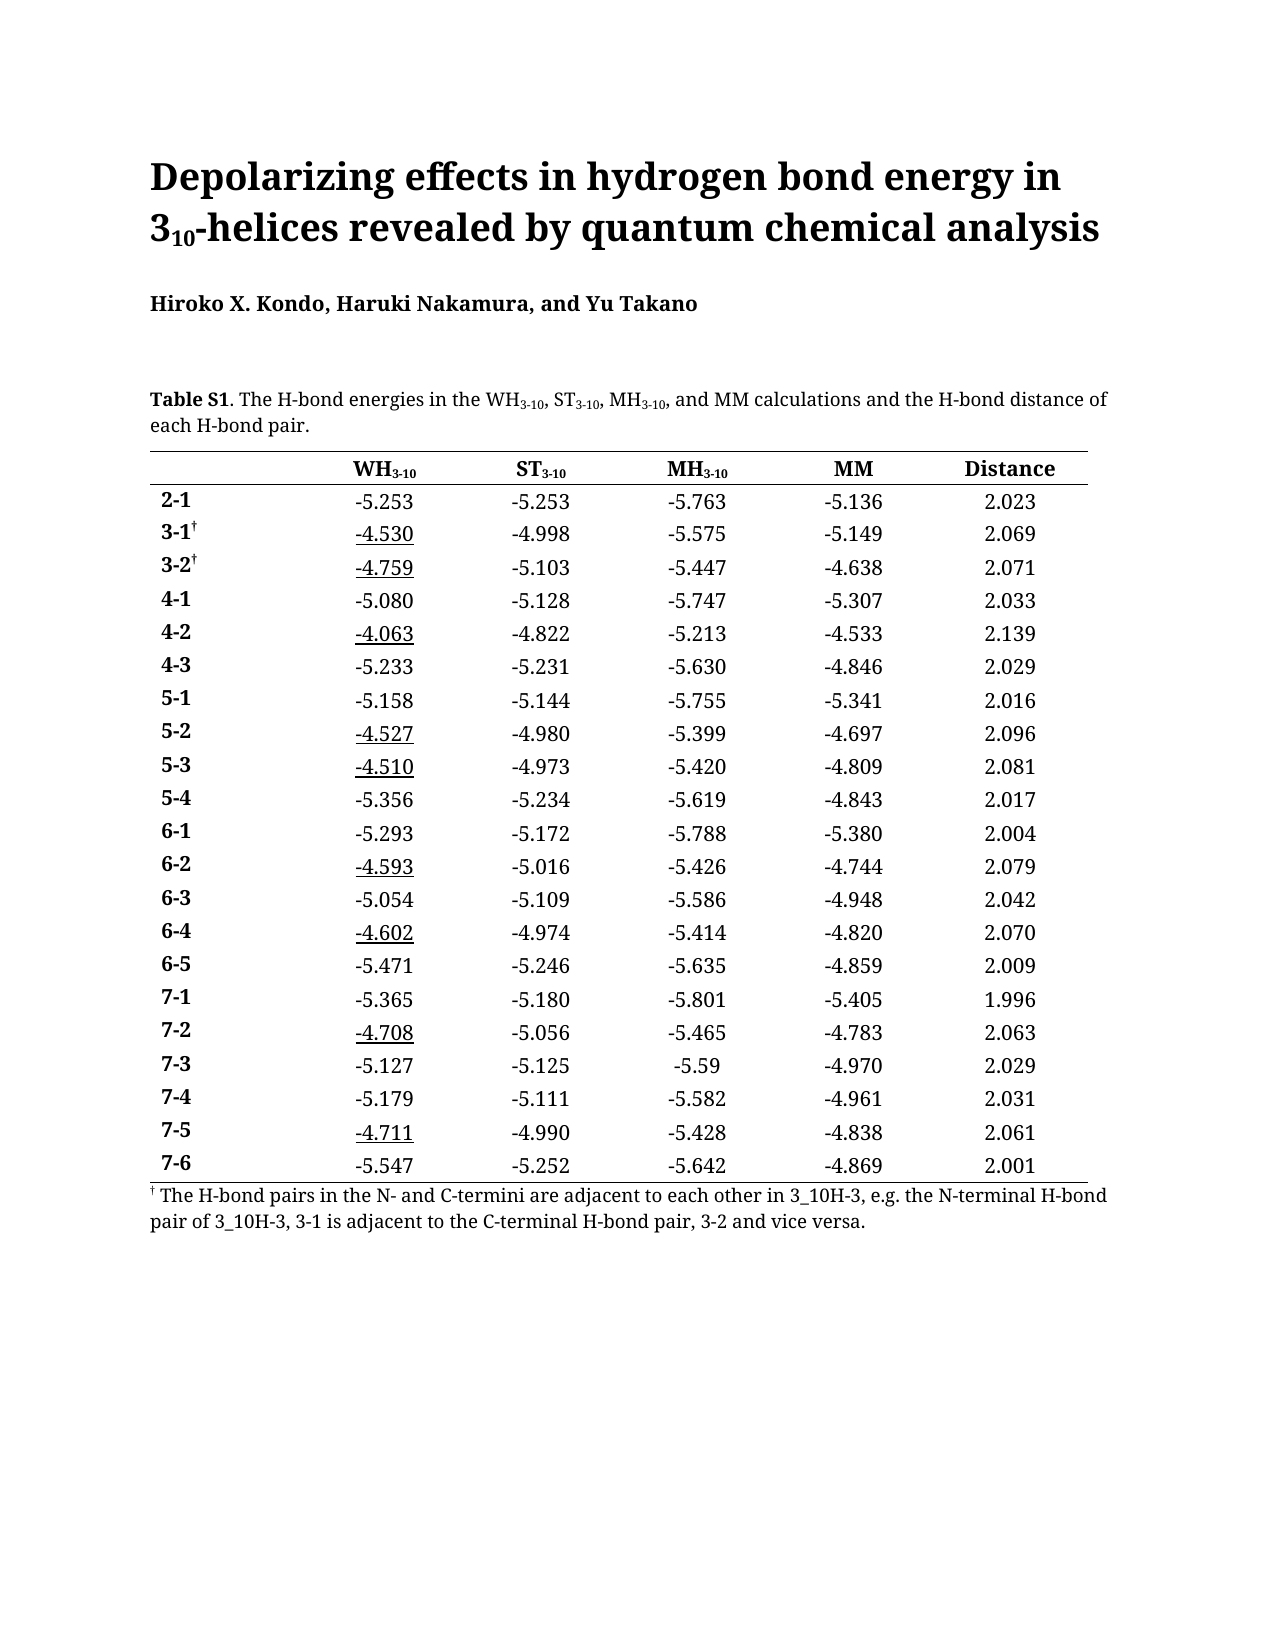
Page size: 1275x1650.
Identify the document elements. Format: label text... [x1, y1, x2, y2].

table_cell -5.246 [463, 949, 619, 982]
table_cell -4.970 [775, 1049, 932, 1082]
table_cell -5.471 [306, 949, 463, 982]
table_cell -5.630 [619, 650, 775, 683]
table_cell 5-3 [150, 750, 306, 783]
table_header [150, 452, 306, 484]
table_cell 2.042 [932, 883, 1088, 916]
table_cell -5.59 [619, 1049, 775, 1082]
table_cell 2.029 [932, 650, 1088, 683]
table_cell -5.399 [619, 717, 775, 750]
table_cell -5.755 [619, 683, 775, 717]
table_cell -4.998 [463, 517, 619, 550]
table_cell -5.109 [463, 883, 619, 916]
text Hiroko X. Kondo, Haruki Nakamura, and Yu Takano [150, 289, 1125, 318]
table_cell -5.575 [619, 517, 775, 550]
table_cell 7-1 [150, 983, 306, 1016]
table_cell -5.080 [306, 584, 463, 617]
table_cell -5.253 [306, 485, 463, 517]
table_cell 7-3 [150, 1049, 306, 1082]
table_cell -5.128 [463, 584, 619, 617]
table_cell -4.838 [775, 1115, 932, 1148]
text Table S1. The H-bond energies in the WH3-10, ST3-10, MH3-10, and MM calculations and the H-bond distance of each H-bond pair. [150, 384, 1125, 438]
table_cell -5.136 [775, 485, 932, 517]
table_cell -4.980 [463, 717, 619, 750]
table_cell -5.380 [775, 816, 932, 849]
table_header Distance [932, 452, 1088, 484]
table_cell -5.293 [306, 816, 463, 849]
table_cell -5.801 [619, 983, 775, 1016]
table_cell 5-2 [150, 717, 306, 750]
table_cell -5.763 [619, 485, 775, 517]
table_cell -4.809 [775, 750, 932, 783]
table_cell -4.869 [775, 1149, 932, 1182]
table_cell -5.642 [619, 1149, 775, 1182]
table_cell -4.711 [306, 1115, 463, 1148]
table_cell -5.016 [463, 850, 619, 883]
table_cell -5.447 [619, 550, 775, 584]
table_cell -5.253 [463, 485, 619, 517]
table_cell -4.530 [306, 517, 463, 550]
table_cell -4.708 [306, 1016, 463, 1049]
table_cell -5.307 [775, 584, 932, 617]
table_cell -5.356 [306, 783, 463, 816]
table_cell 2.069 [932, 517, 1088, 550]
table_cell 2.001 [932, 1149, 1088, 1182]
table_header MM [775, 452, 932, 484]
table_cell 2.029 [932, 1049, 1088, 1082]
table_cell 7-5 [150, 1115, 306, 1148]
table_cell -5.125 [463, 1049, 619, 1082]
table_cell 2.096 [932, 717, 1088, 750]
table_cell -4.063 [306, 617, 463, 650]
table_cell 2.033 [932, 584, 1088, 617]
table_cell -5.341 [775, 683, 932, 717]
table_cell -4.783 [775, 1016, 932, 1049]
table_cell 4-2 [150, 617, 306, 650]
table_cell -4.846 [775, 650, 932, 683]
table_cell 2.031 [932, 1082, 1088, 1115]
table_cell -5.054 [306, 883, 463, 916]
table_cell 2.063 [932, 1016, 1088, 1049]
table_cell 6-4 [150, 916, 306, 949]
table_cell -5.234 [463, 783, 619, 816]
table_cell -5.635 [619, 949, 775, 982]
table_cell 6-3 [150, 883, 306, 916]
table_cell -4.744 [775, 850, 932, 883]
table_cell -4.593 [306, 850, 463, 883]
table_cell -4.859 [775, 949, 932, 982]
table_cell -5.172 [463, 816, 619, 849]
table_cell -5.420 [619, 750, 775, 783]
table_cell 7-4 [150, 1082, 306, 1115]
table_cell 2.004 [932, 816, 1088, 849]
table_cell -5.127 [306, 1049, 463, 1082]
table_cell 2.139 [932, 617, 1088, 650]
table_cell -4.759 [306, 550, 463, 584]
table_cell 4-1 [150, 584, 306, 617]
table_cell -4.973 [463, 750, 619, 783]
table_cell 2.071 [932, 550, 1088, 584]
table_cell 1.996 [932, 983, 1088, 1016]
table_cell -5.788 [619, 816, 775, 849]
table_cell -5.144 [463, 683, 619, 717]
table_cell -5.365 [306, 983, 463, 1016]
table_cell 7-6 [150, 1149, 306, 1182]
table_header MH3-10 [619, 452, 775, 484]
table_header WH3-10 [306, 452, 463, 484]
table_cell 3-2† [150, 550, 306, 584]
table_cell -5.405 [775, 983, 932, 1016]
table_cell -4.974 [463, 916, 619, 949]
table_cell -5.465 [619, 1016, 775, 1049]
table_cell 3-1† [150, 517, 306, 550]
table_cell -5.056 [463, 1016, 619, 1049]
table_cell -5.547 [306, 1149, 463, 1182]
table_cell -5.252 [463, 1149, 619, 1182]
table_cell 2.079 [932, 850, 1088, 883]
table_cell -5.103 [463, 550, 619, 584]
table_cell 5-1 [150, 683, 306, 717]
table_cell -4.948 [775, 883, 932, 916]
table_cell 6-1 [150, 816, 306, 849]
table_cell -4.510 [306, 750, 463, 783]
table_cell -5.428 [619, 1115, 775, 1148]
table_cell 5-4 [150, 783, 306, 816]
text Depolarizing effects in hydrogen bond energy in 310-helices revealed by quantum chemical analysis [150, 150, 1125, 252]
table_cell -5.619 [619, 783, 775, 816]
table_header ST3-10 [463, 452, 619, 484]
table_cell -5.582 [619, 1082, 775, 1115]
text † The H-bond pairs in the N- and C-termini are adjacent to each other in 3_10H-3, e.g. the N-terminal H-bond pair of 3_10H-3, 3-1 is adjacent to the C-terminal H-bond pair, 3-2 and vice versa. [150, 1183, 1125, 1234]
table_cell 2.070 [932, 916, 1088, 949]
table_cell 4-3 [150, 650, 306, 683]
table_cell -4.527 [306, 717, 463, 750]
table_cell -5.747 [619, 584, 775, 617]
table_cell -4.961 [775, 1082, 932, 1115]
table_cell -5.213 [619, 617, 775, 650]
table_cell -4.822 [463, 617, 619, 650]
table_cell -5.233 [306, 650, 463, 683]
table_cell -4.533 [775, 617, 932, 650]
table_cell -5.586 [619, 883, 775, 916]
table_cell 6-2 [150, 850, 306, 883]
table_cell -4.990 [463, 1115, 619, 1148]
table_cell -5.180 [463, 983, 619, 1016]
table_cell 2.023 [932, 485, 1088, 517]
table_cell -5.111 [463, 1082, 619, 1115]
table_cell -4.820 [775, 916, 932, 949]
table_cell -5.231 [463, 650, 619, 683]
table_cell 2.009 [932, 949, 1088, 982]
table_cell 2-1 [150, 485, 306, 517]
table_cell 2.016 [932, 683, 1088, 717]
table_cell -4.843 [775, 783, 932, 816]
table_cell -4.697 [775, 717, 932, 750]
table_cell -5.426 [619, 850, 775, 883]
table_cell -5.158 [306, 683, 463, 717]
table_cell -4.602 [306, 916, 463, 949]
table_cell -5.149 [775, 517, 932, 550]
table_cell 2.017 [932, 783, 1088, 816]
table_cell -4.638 [775, 550, 932, 584]
table_cell 6-5 [150, 949, 306, 982]
table_cell 2.081 [932, 750, 1088, 783]
table_cell 7-2 [150, 1016, 306, 1049]
table_cell 2.061 [932, 1115, 1088, 1148]
table_cell -5.414 [619, 916, 775, 949]
table_cell -5.179 [306, 1082, 463, 1115]
